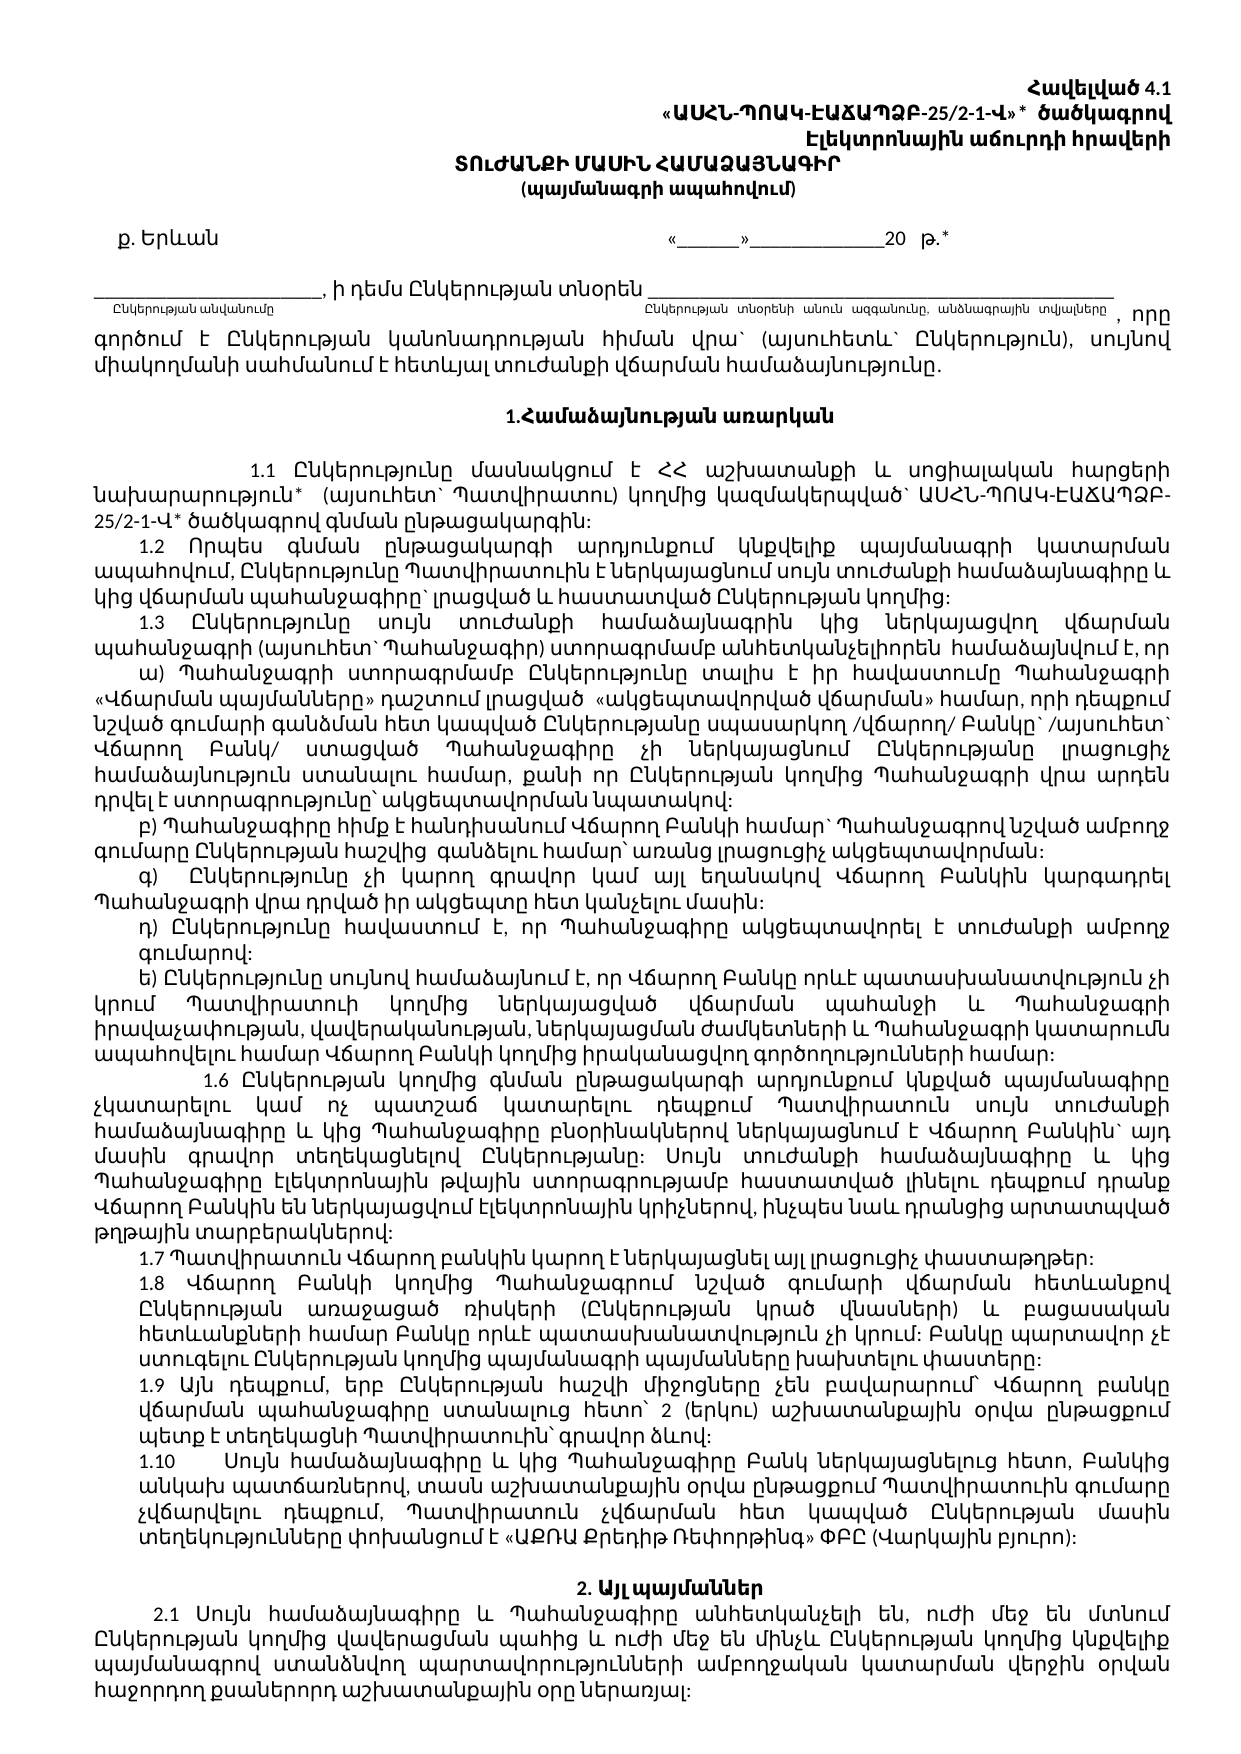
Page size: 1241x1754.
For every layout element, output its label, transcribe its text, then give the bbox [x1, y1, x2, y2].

text գ) Ընկերությունը չի կարող գրավոր կամ այլ եղանակով Վճարող Բանկին կարգադրել Պահանջագրի վրա դրված իր ակցեպտը հետ կանչելու մասին: [94, 864, 1171, 914]
text 1.1 Ընկերությունը մասնակցում է ՀՀ աշխատանքի և սոցիալական հարցերի նախարարություն* (այսուհետ` Պատվիրատու) կողմից կազմակերպված` ԱՍՀՆ-ՊՈԱԿ-ԷԱՃԱՊՁԲ-25/2-1-Վ* ծածկագրով գնման ընթացակարգին: [94, 457, 1171, 533]
text 1.Համաձայնության առարկան [169, 403, 1171, 428]
text 1.2 Որպես գնման ընթացակարգի արդյունքում կնքվելիք պայմանագրի կատարման ապահովում, Ընկերությունը Պատվիրատուին է ներկայացնում սույն տուժանքի համաձայնագիրը և կից վճարման պահանջագիրը` լրացված և հաստատված Ընկերության կողմից: [94, 533, 1171, 609]
text (պայմանագրի ապահովում) [94, 177, 1171, 199]
text Հավելված 4.1 [94, 75, 1171, 100]
text 1.10 Սույն համաձայնագիրը և կից Պահանջագիրը Բանկ ներկայացնելուց հետո, Բանկից անկախ պատճառներով, տասն աշխատանքային օրվա ընթացքում Պատվիրատուին գումարը չվճարվելու դեպքում, Պատվիրատուն չվճարման հետ կապված Ընկերության մասին տեղեկությունները փոխանցում է «ԱՔՌԱ Քրեդիթ Ռեփորթինգ» ՓԲԸ (Վարկային բյուրո): [138, 1448, 1171, 1550]
text Ընկերության անվանումը Ընկերության տնօրենի անուն ազգանունը, անձնագրային տվյալները , որը գործում է Ընկերության կանոնադրության հիման վրա` (այսուհետև` Ընկերություն), սույնով միակողմանի սահմանում է հետևյալ տուժանքի վճարման համաձայնությունը. [94, 301, 1171, 377]
text բ) Պահանջագիրը հիմք է հանդիսանում Վճարող Բանկի համար` Պահանջագրով նշված ամբողջ գումարը Ընկերության հաշվից գանձելու համար՝ առանց լրացուցիչ ակցեպտավորման: [94, 813, 1171, 864]
text 1.7 Պատվիրատուն Վճարող բանկին կարող է ներկայացնել այլ լրացուցիչ փաստաթղթեր: [138, 1245, 1171, 1270]
text 1.6 Ընկերության կողմից գնման ընթացակարգի արդյունքում կնքված պայմանագիրը չկատարելու կամ ոչ պատշաճ կատարելու դեպքում Պատվիրատուն սույն տուժանքի համաձայնագիրը և կից Պահանջագիրը բնօրինակներով ներկայացնում է Վճարող Բանկին` այդ մասին գրավոր տեղեկացնելով Ընկերությանը: Սույն տուժանքի համաձայնագիրը և կից Պահանջագիրը էլեկտրոնային թվային ստորագրությամբ հաստատված լինելու դեպքում դրանք Վճարող Բանկին են ներկայացվում էլեկտրոնային կրիչներով, ինչպես նաև դրանցից արտատպված թղթային տարբերակներով: [94, 1067, 1171, 1245]
text ՏՈւԺԱՆՔԻ ՄԱՍԻՆ ՀԱՄԱՁԱՅՆԱԳԻՐ [94, 151, 1171, 177]
text 2. Այլ պայմաններ [169, 1575, 1171, 1601]
text ______________________, ի դեմս Ընկերության տնօրեն _____________________________________________ [94, 276, 1171, 301]
text ե) Ընկերությունը սույնով համաձայնում է, որ Վճարող Բանկը որևէ պատասխանատվություն չի կրում Պատվիրատուի կողմից ներկայացված վճարման պահանջի և Պահանջագրի իրավաչափության, վավերականության, ներկայացման ժամկետների և Պահանջագրի կատարումն ապահովելու համար Վճարող Բանկի կողմից իրականացվող գործողությունների համար: [94, 965, 1171, 1067]
text 1.8 Վճարող Բանկի կողմից Պահանջագրում նշված գումարի վճարման հետևանքով Ընկերության առաջացած ռիսկերի (Ընկերության կրած վնասների) և բացասական հետևանքների համար Բանկը որևէ պատասխանատվություն չի կրում: Բանկը պարտավոր չէ ստուգելու Ընկերության կողմից պայմանագրի պայմանները խախտելու փաստերը: [138, 1270, 1171, 1372]
text ք. Երևան «______»_____________20 թ.* [94, 225, 1171, 250]
text Էլեկտրոնային աճուրդի հրավերի [94, 126, 1171, 151]
text «ԱՍՀՆ-ՊՈԱԿ-ԷԱՃԱՊՁԲ-25/2-1-Վ»* ծածկագրով [94, 100, 1171, 126]
text 1.9 Այն դեպքում, երբ Ընկերության հաշվի միջոցները չեն բավարարում՝ Վճարող բանկը վճարման պահանջագիրը ստանալուց հետո՝ 2 (երկու) աշխատանքային օրվա ընթացքում պետք է տեղեկացնի Պատվիրատուին՝ գրավոր ձևով: [138, 1372, 1171, 1448]
text 1.3 Ընկերությունը սույն տուժանքի համաձայնագրին կից ներկայացվող վճարման պահանջագրի (այսուհետ` Պահանջագիր) ստորագրմամբ անհետկանչելիորեն համաձայնվում է, որ [94, 609, 1171, 660]
text դ) Ընկերությունը հավաստում է, որ Պահանջագիրը ակցեպտավորել է տուժանքի ամբողջ գումարով: [138, 914, 1171, 965]
text 2.1 Սույն համաձայնագիրը և Պահանջագիրը անհետկանչելի են, ուժի մեջ են մտնում Ընկերության կողմից վավերացման պահից և ուժի մեջ են մինչև Ընկերության կողմից կնքվելիք պայմանագրով ստանձնվող պարտավորությունների ամբողջական կատարման վերջին օրվան հաջորդող քսաներորդ աշխատանքային օրը ներառյալ: [94, 1601, 1171, 1702]
text ա) Պահանջագրի ստորագրմամբ Ընկերությունը տալիս է իր հավաստումը Պահանջագրի «Վճարման պայմանները» դաշտում լրացված «ակցեպտավորված վճարման» համար, որի դեպքում նշված գումարի գանձման հետ կապված Ընկերությանը սպասարկող /վճարող/ Բանկը` /այսուհետ` Վճարող Բանկ/ ստացված Պահանջագիրը չի ներկայացնում Ընկերությանը լրացուցիչ համաձայնություն ստանալու համար, քանի որ Ընկերության կողմից Պահանջագրի վրա արդեն դրվել է ստորագրությունը՝ ակցեպտավորման նպատակով: [94, 660, 1171, 813]
